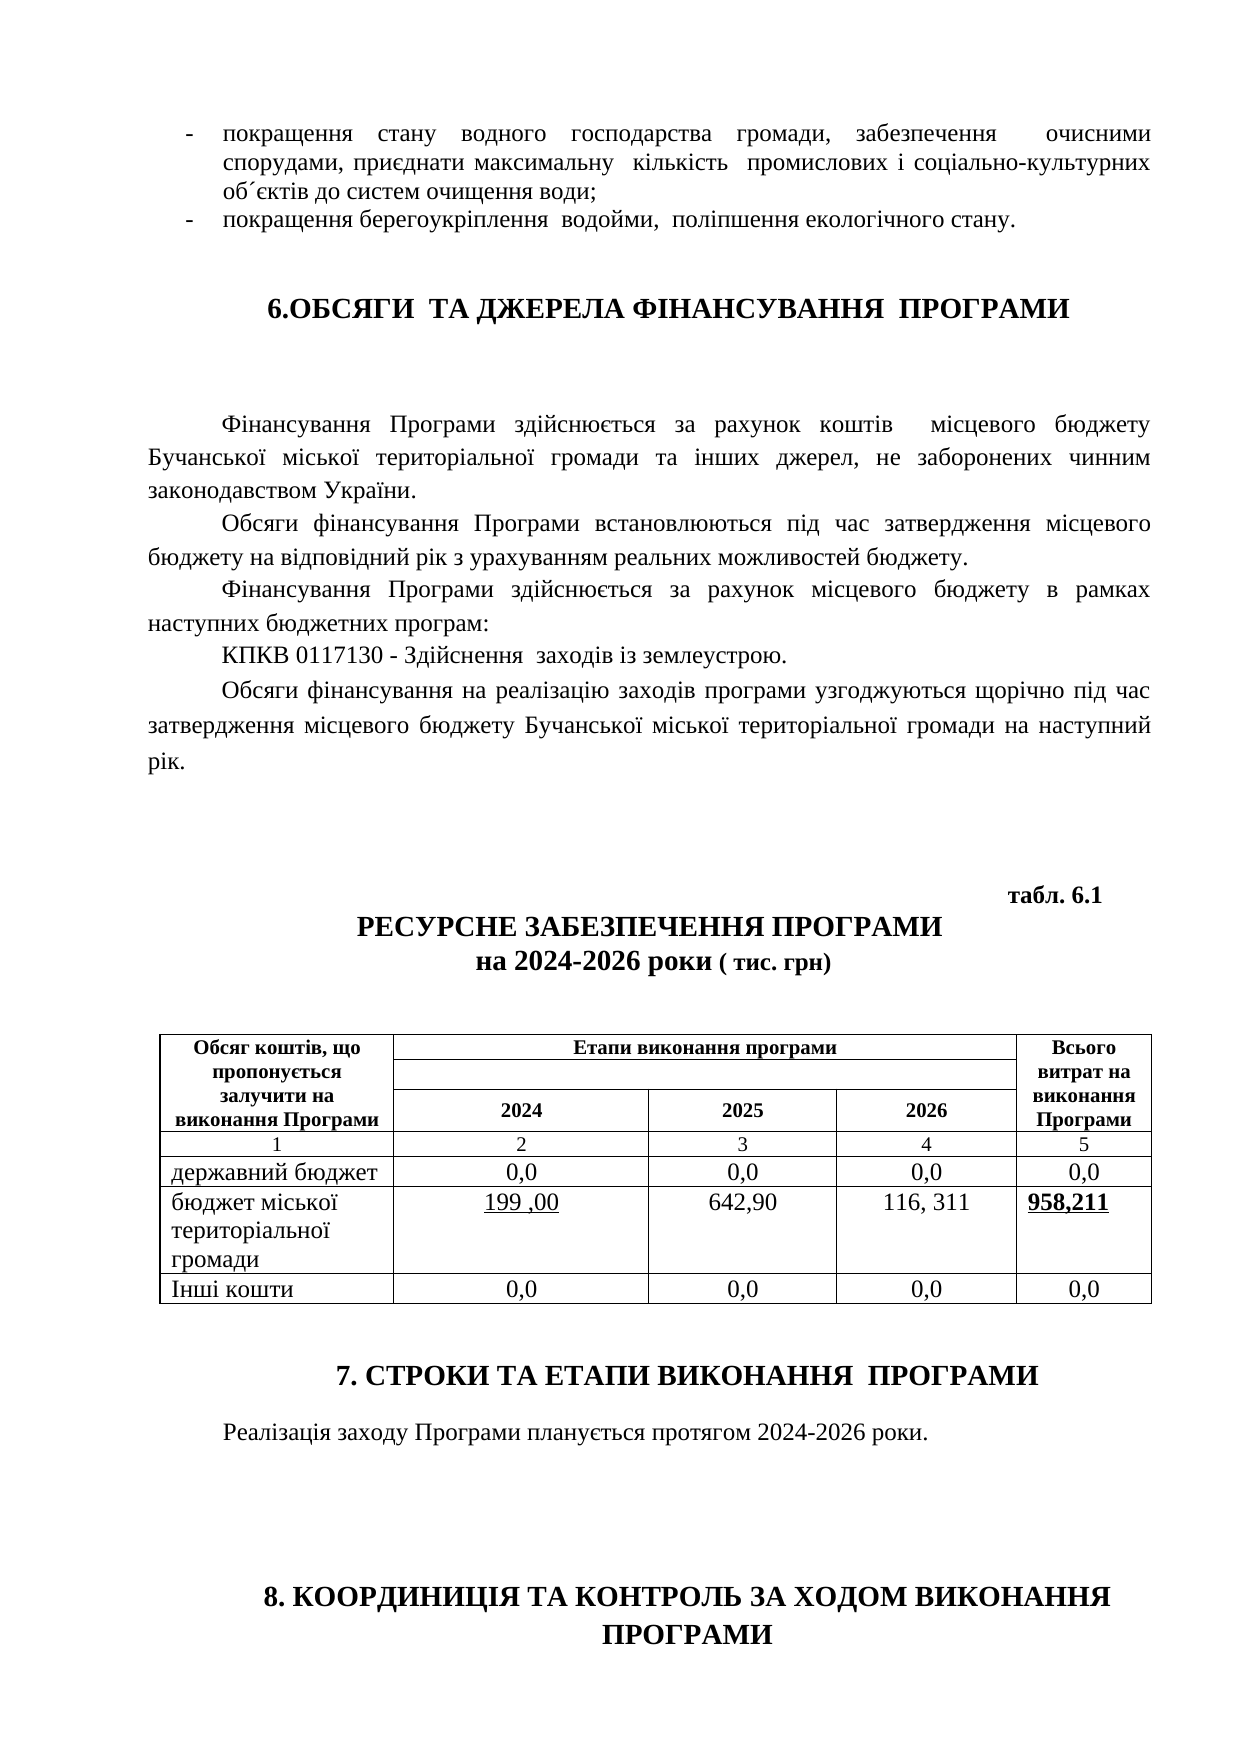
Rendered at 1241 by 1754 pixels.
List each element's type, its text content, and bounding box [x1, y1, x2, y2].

table_cell [394, 1060, 1016, 1088]
table_cell 2024 [394, 1090, 648, 1131]
table_cell 3 [649, 1132, 836, 1156]
text Обсяги фінансування Програми встановлюються під час затвердження місцевого бюджету на відповідний рік з урахуванням реальних можливостей бюджету. [148, 508, 1152, 570]
text табл. 6.1 [223, 880, 1152, 909]
table_cell 1 [161, 1132, 393, 1156]
text 8. КООРДИНИЦІЯ ТА КОНТРОЛЬ ЗА ХОДОМ ВИКОНАННЯ ПРОГРАМИ [223, 1579, 1152, 1651]
text КПКВ 0117130 - Здійснення заходів із землеустрою. [148, 641, 1152, 669]
table_cell 0,0 [837, 1274, 1016, 1303]
table_cell 642,90 [649, 1187, 836, 1273]
table_cell Інші кошти [161, 1274, 393, 1303]
text 6.ОБСЯГИ ТА ДЖЕРЕЛА ФІНАНСУВАННЯ ПРОГРАМИ [185, 291, 1152, 324]
table_cell 0,0 [837, 1157, 1016, 1186]
table_cell 2026 [837, 1090, 1016, 1131]
table_cell 2025 [649, 1090, 836, 1131]
table_cell 4 [837, 1132, 1016, 1156]
list покращення стану водного господарства громади, забезпечення очисними спорудами, приєднати максимальну кількість промислових і соціально-культурних об´єктів до систем очищення води; [185, 118, 1152, 204]
text 7. СТРОКИ ТА ЕТАПИ ВИКОНАННЯ ПРОГРАМИ [223, 1358, 1152, 1391]
list покращення берегоукріплення водойми, поліпшення екологічного стану. [185, 204, 1152, 233]
table_cell 0,0 [1017, 1157, 1151, 1186]
text на 2024-2026 роки ( тис. грн) [148, 943, 1152, 976]
table_cell 5 [1017, 1132, 1151, 1156]
table_cell 0,0 [649, 1274, 836, 1303]
table_cell державний бюджет [161, 1157, 393, 1186]
table_cell 0,0 [394, 1274, 648, 1303]
text Фінансування Програми здійснюється за рахунок місцевого бюджету в рамках наступних бюджетних програм: [148, 574, 1152, 636]
table_header Обсяг коштів, що пропонується залучити на виконання Програми [161, 1035, 393, 1131]
table_header Етапи виконання програми [394, 1035, 1016, 1059]
table_header Всього витрат на виконання Програми [1017, 1035, 1151, 1131]
text Обсяги фінансування на реалізацію заходів програми узгоджуються щорічно під час затвердження місцевого бюджету Бучанської міської територіальної громади на наступний рік. [148, 674, 1152, 775]
table_cell 116, 311 [837, 1187, 1016, 1273]
text Фінансування Програми здійснюється за рахунок коштів місцевого бюджету Бучанської міської територіальної громади та інших джерел, не заборонених чинним законодавством України. [148, 409, 1152, 504]
table_cell 0,0 [1017, 1274, 1151, 1303]
table_cell 2 [394, 1132, 648, 1156]
text Реалізація заходу Програми планується протягом 2024-2026 роки. [223, 1417, 1152, 1446]
text РЕСУРСНЕ ЗАБЕЗПЕЧЕННЯ ПРОГРАМИ [148, 909, 1152, 943]
table_cell 958,211 [1017, 1187, 1151, 1273]
table_cell бюджет міської територіальної громади [161, 1187, 393, 1273]
table_cell 0,0 [394, 1157, 648, 1186]
table_cell 0,0 [649, 1157, 836, 1186]
table_cell 199 ,00 [394, 1187, 648, 1273]
